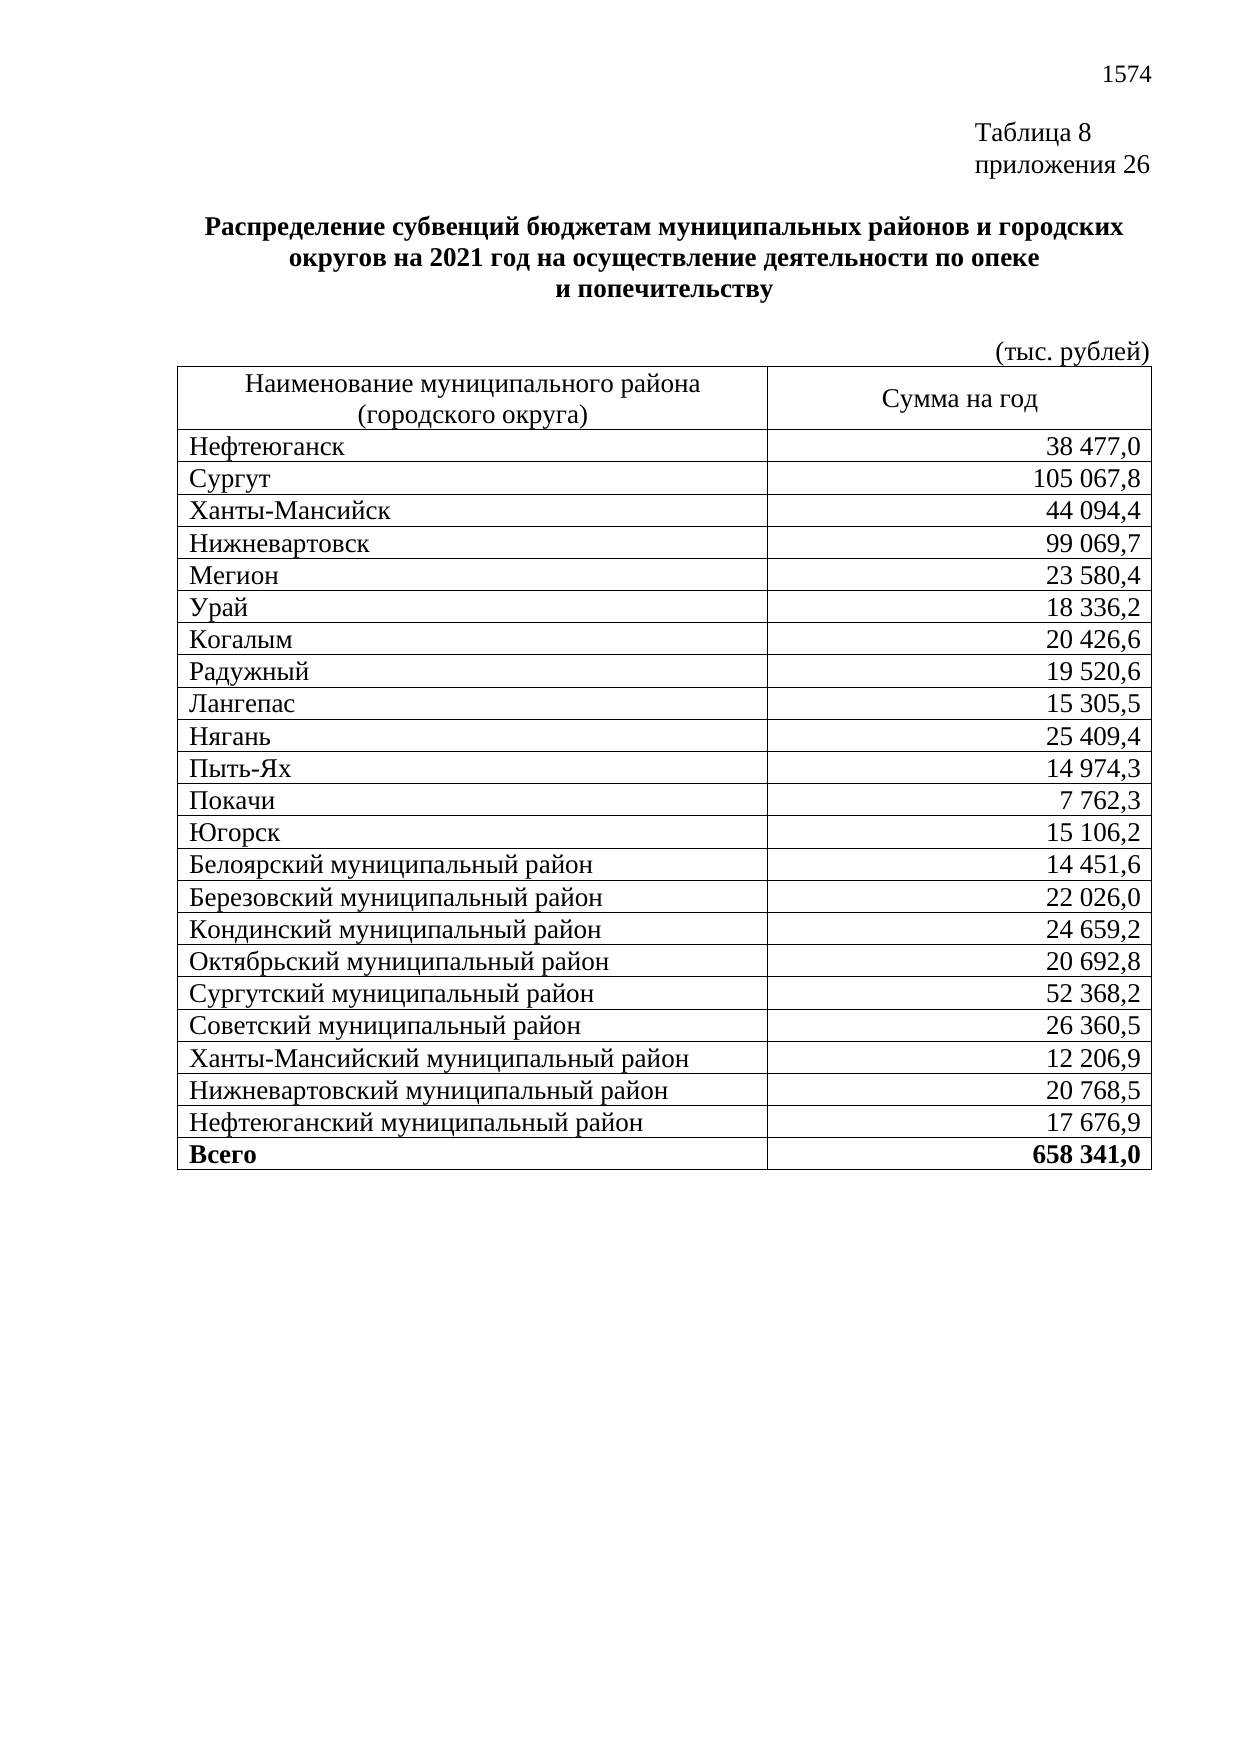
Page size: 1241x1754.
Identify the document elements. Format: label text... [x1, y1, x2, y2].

text и попечительству [177, 272, 1152, 303]
table_cell Пыть-Ях [178, 752, 767, 783]
table_cell 20 426,6 [768, 623, 1151, 654]
table_cell Нижневартовский муниципальный район [178, 1074, 767, 1105]
table_cell Советский муниципальный район [178, 1010, 767, 1041]
table_cell 17 676,9 [768, 1106, 1151, 1137]
table_cell 24 659,2 [768, 913, 1151, 944]
table_cell 14 974,3 [768, 752, 1151, 783]
table_cell Нефтеюганский муниципальный район [178, 1106, 767, 1137]
table_cell Сургутский муниципальный район [178, 977, 767, 1008]
table_cell Белоярский муниципальный район [178, 849, 767, 880]
table_cell 15 305,5 [768, 688, 1151, 719]
table_cell Октябрьский муниципальный район [178, 945, 767, 976]
table_cell Нижневартовск [178, 527, 767, 558]
table_cell 26 360,5 [768, 1010, 1151, 1041]
text приложения 26 [974, 148, 1152, 179]
table_cell Когалым [178, 623, 767, 654]
table_cell 14 451,6 [768, 849, 1151, 880]
table_cell Нефтеюганск [178, 430, 767, 461]
table_cell 18 336,2 [768, 591, 1151, 622]
table_cell Ханты-Мансийский муниципальный район [178, 1042, 767, 1073]
table_cell Сургут [178, 462, 767, 493]
table_cell Всего [178, 1138, 767, 1169]
table_cell Радужный [178, 655, 767, 687]
table_cell 44 094,4 [768, 495, 1151, 526]
table_cell Мегион [178, 559, 767, 590]
table_cell 25 409,4 [768, 720, 1151, 751]
text Таблица 8 [974, 117, 1152, 148]
table_cell 19 520,6 [768, 655, 1151, 687]
table_cell Ханты-Мансийск [178, 495, 767, 526]
table_cell 22 026,0 [768, 881, 1151, 912]
table_cell 658 341,0 [768, 1138, 1151, 1169]
table_cell 12 206,9 [768, 1042, 1151, 1073]
table_cell Кондинский муниципальный район [178, 913, 767, 944]
table_header Сумма на год [768, 367, 1151, 429]
text (тыс. рублей) [915, 334, 1152, 366]
table_cell 7 762,3 [768, 784, 1151, 815]
table_cell Урай [178, 591, 767, 622]
table_cell 23 580,4 [768, 559, 1151, 590]
table_cell 52 368,2 [768, 977, 1151, 1008]
table_cell Нягань [178, 720, 767, 751]
table_cell 20 768,5 [768, 1074, 1151, 1105]
table_cell Березовский муниципальный район [178, 881, 767, 912]
table_cell Югорск [178, 816, 767, 847]
table_cell 20 692,8 [768, 945, 1151, 976]
table_cell 15 106,2 [768, 816, 1151, 847]
table_header Наименование муниципального района (городского округа) [178, 367, 767, 429]
table_cell Покачи [178, 784, 767, 815]
table_cell 105 067,8 [768, 462, 1151, 493]
text Распределение субвенций бюджетам муниципальных районов и городских округов на 2021 год на осуществление деятельности по опеке [177, 210, 1152, 272]
table_cell Лангепас [178, 688, 767, 719]
table_cell 38 477,0 [768, 430, 1151, 461]
table_cell 99 069,7 [768, 527, 1151, 558]
